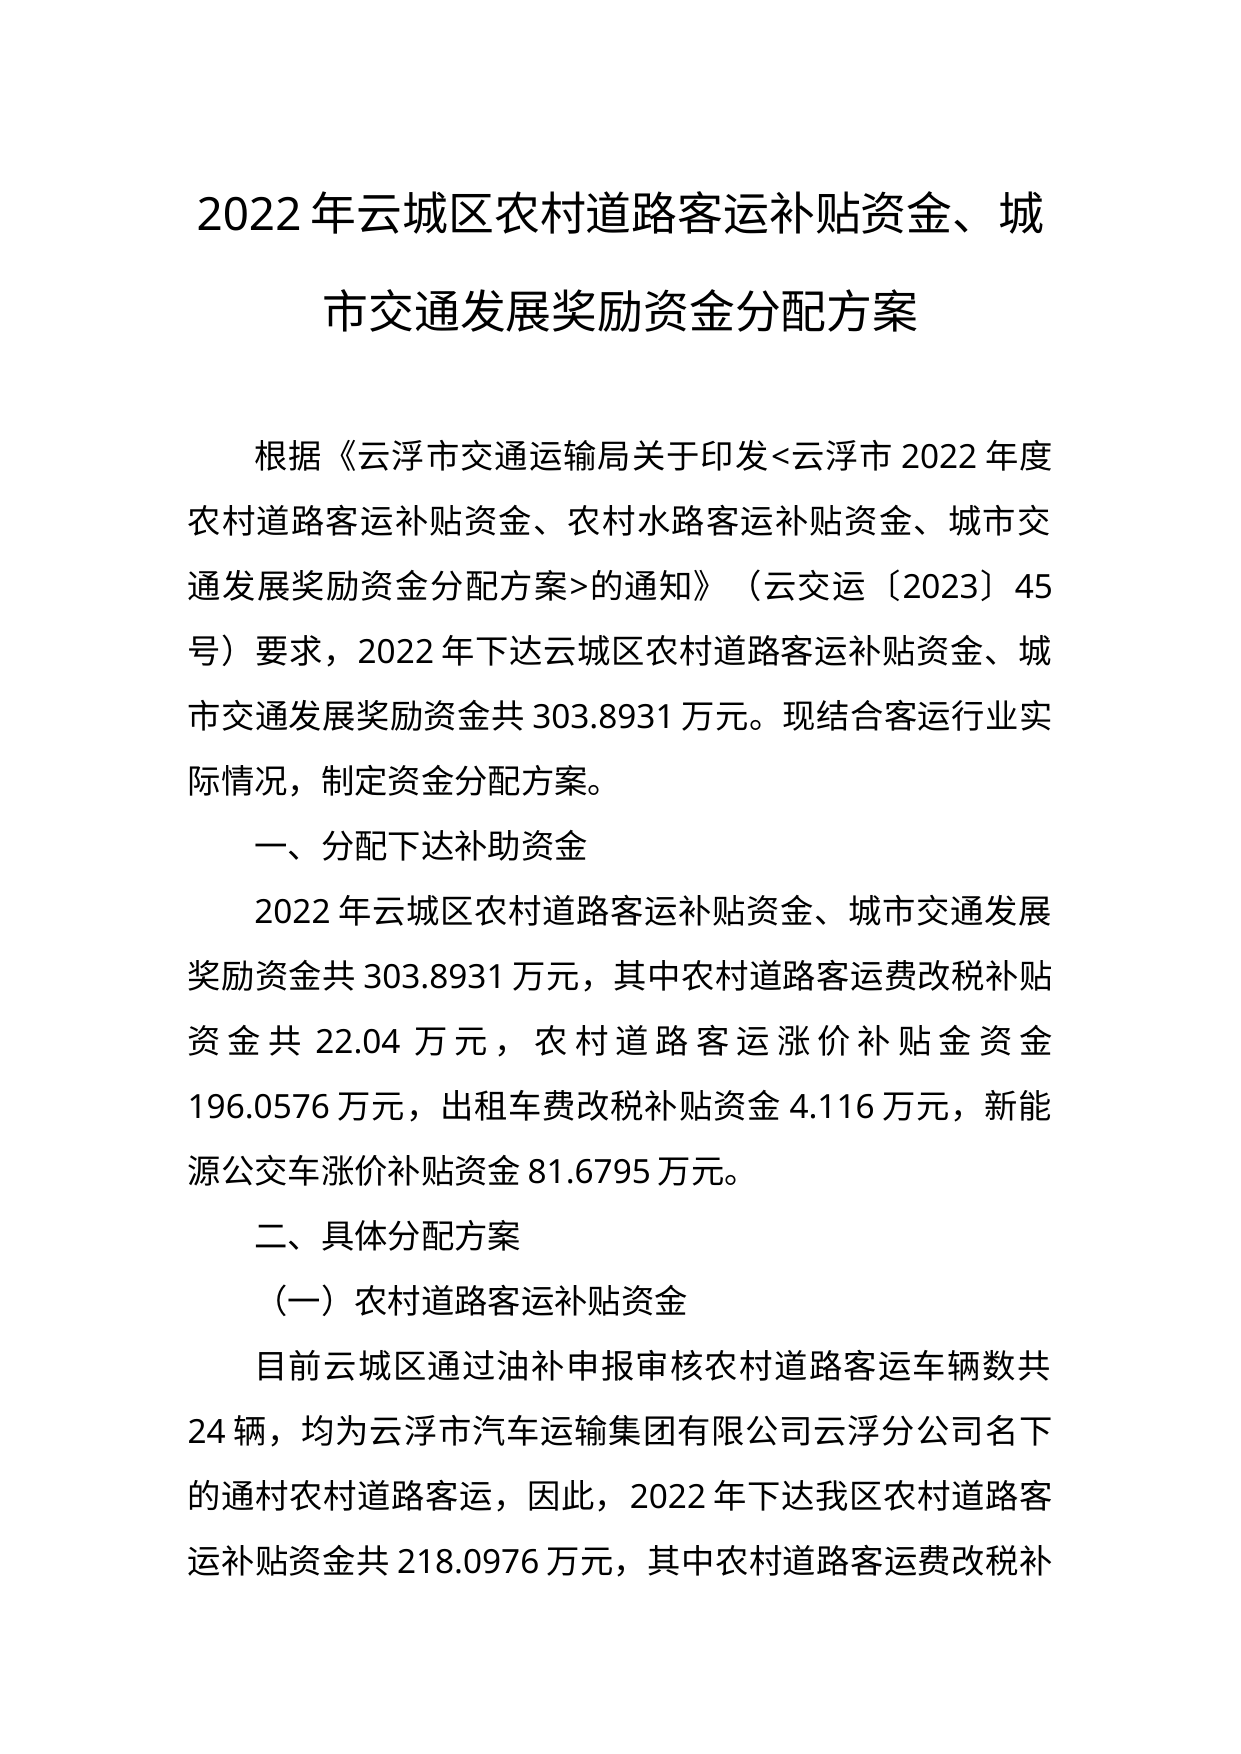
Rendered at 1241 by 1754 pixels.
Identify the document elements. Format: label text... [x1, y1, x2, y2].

text 2022年云城区农村道路客运补贴资金、城市交通发展奖励资金分配方案 [187, 162, 1053, 357]
list 分配下达补助资金 [187, 812, 1053, 877]
text 2022年云城区农村道路客运补贴资金、城市交通发展奖励资金共303.8931万元，其中农村道路客运费改税补贴资金共22.04万元，农村道路客运涨价补贴金资金196.0576万元，出租车费改税补贴资金4.116万元，新能源公交车涨价补贴资金81.6795万元。 [187, 877, 1053, 1202]
list 具体分配方案 [187, 1202, 1053, 1267]
list 农村道路客运补贴资金 [187, 1267, 1053, 1332]
text 根据《云浮市交通运输局关于印发<云浮市2022年度农村道路客运补贴资金、农村水路客运补贴资金、城市交通发展奖励资金分配方案>的通知》（云交运〔2023〕45号）要求，2022年下达云城区农村道路客运补贴资金、城市交通发展奖励资金共303.8931万元。现结合客运行业实际情况，制定资金分配方案。 [187, 422, 1053, 812]
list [187, 1332, 1053, 1592]
